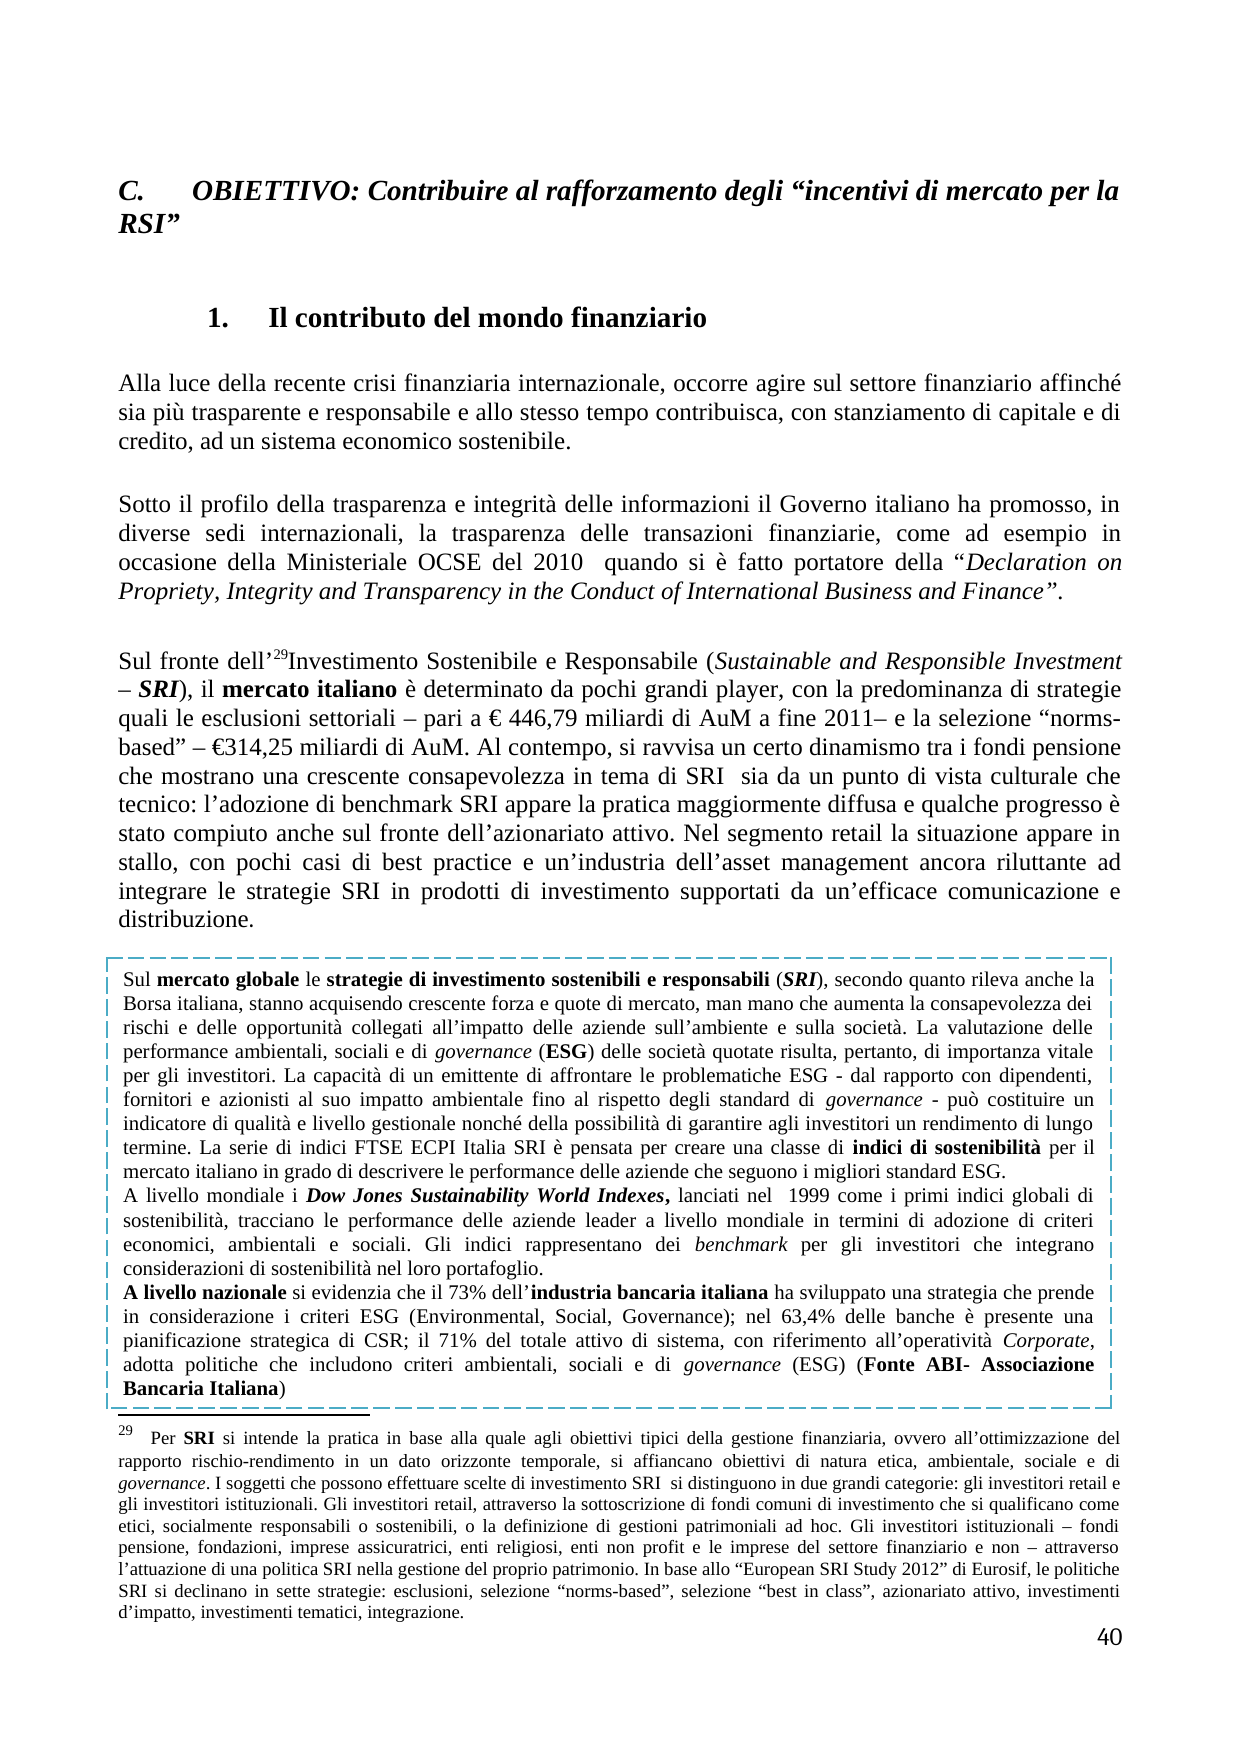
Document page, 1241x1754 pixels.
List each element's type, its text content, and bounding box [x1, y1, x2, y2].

subtitle Il contributo del mondo finanziario [207, 300, 1122, 333]
text Alla luce della recente crisi finanziaria internazionale, occorre agire sul settore finanziario affinché sia più trasparente e responsabile e allo stesso tempo contribuisca, con stanziamento di capitale e di credito, ad un sistema economico sostenibile. [118, 368, 1122, 454]
subtitle OBIETTIVO: Contribuire al rafforzamento degli “incentivi di mercato per la RSI” [118, 173, 1122, 240]
text Sul fronte dell’Investimento Sostenibile e Responsabile (Sustainable and Responsible Investment – SRI), il mercato italiano è determinato da pochi grandi player, con la predominanza di strategie quali le esclusioni settoriali – pari a € 446,79 miliardi di AuM a fine 2011– e la selezione “norms-based” – €314,25 miliardi di AuM. Al contempo, si ravvisa un certo dinamismo tra i fondi pensione che mostrano una crescente consapevolezza in tema di SRI sia da un punto di vista culturale che tecnico: l’adozione di benchmark SRI appare la pratica maggiormente diffusa e qualche progresso è stato compiuto anche sul fronte dell’azionariato attivo. Nel segmento retail la situazione appare in stallo, con pochi casi di best practice e un’industria dell’asset management ancora riluttante ad integrare le strategie SRI in prodotti di investimento supportati da un’efficace comunicazione e distribuzione. [118, 646, 1122, 934]
text Sotto il profilo della trasparenza e integrità delle informazioni il Governo italiano ha promosso, in diverse sedi internazionali, la trasparenza delle transazioni finanziarie, come ad esempio in occasione della Ministeriale OCSE del 2010 quando si è fatto portatore della “Declaration on Propriety, Integrity and Transparency in the Conduct of International Business and Finance”. [118, 489, 1122, 604]
